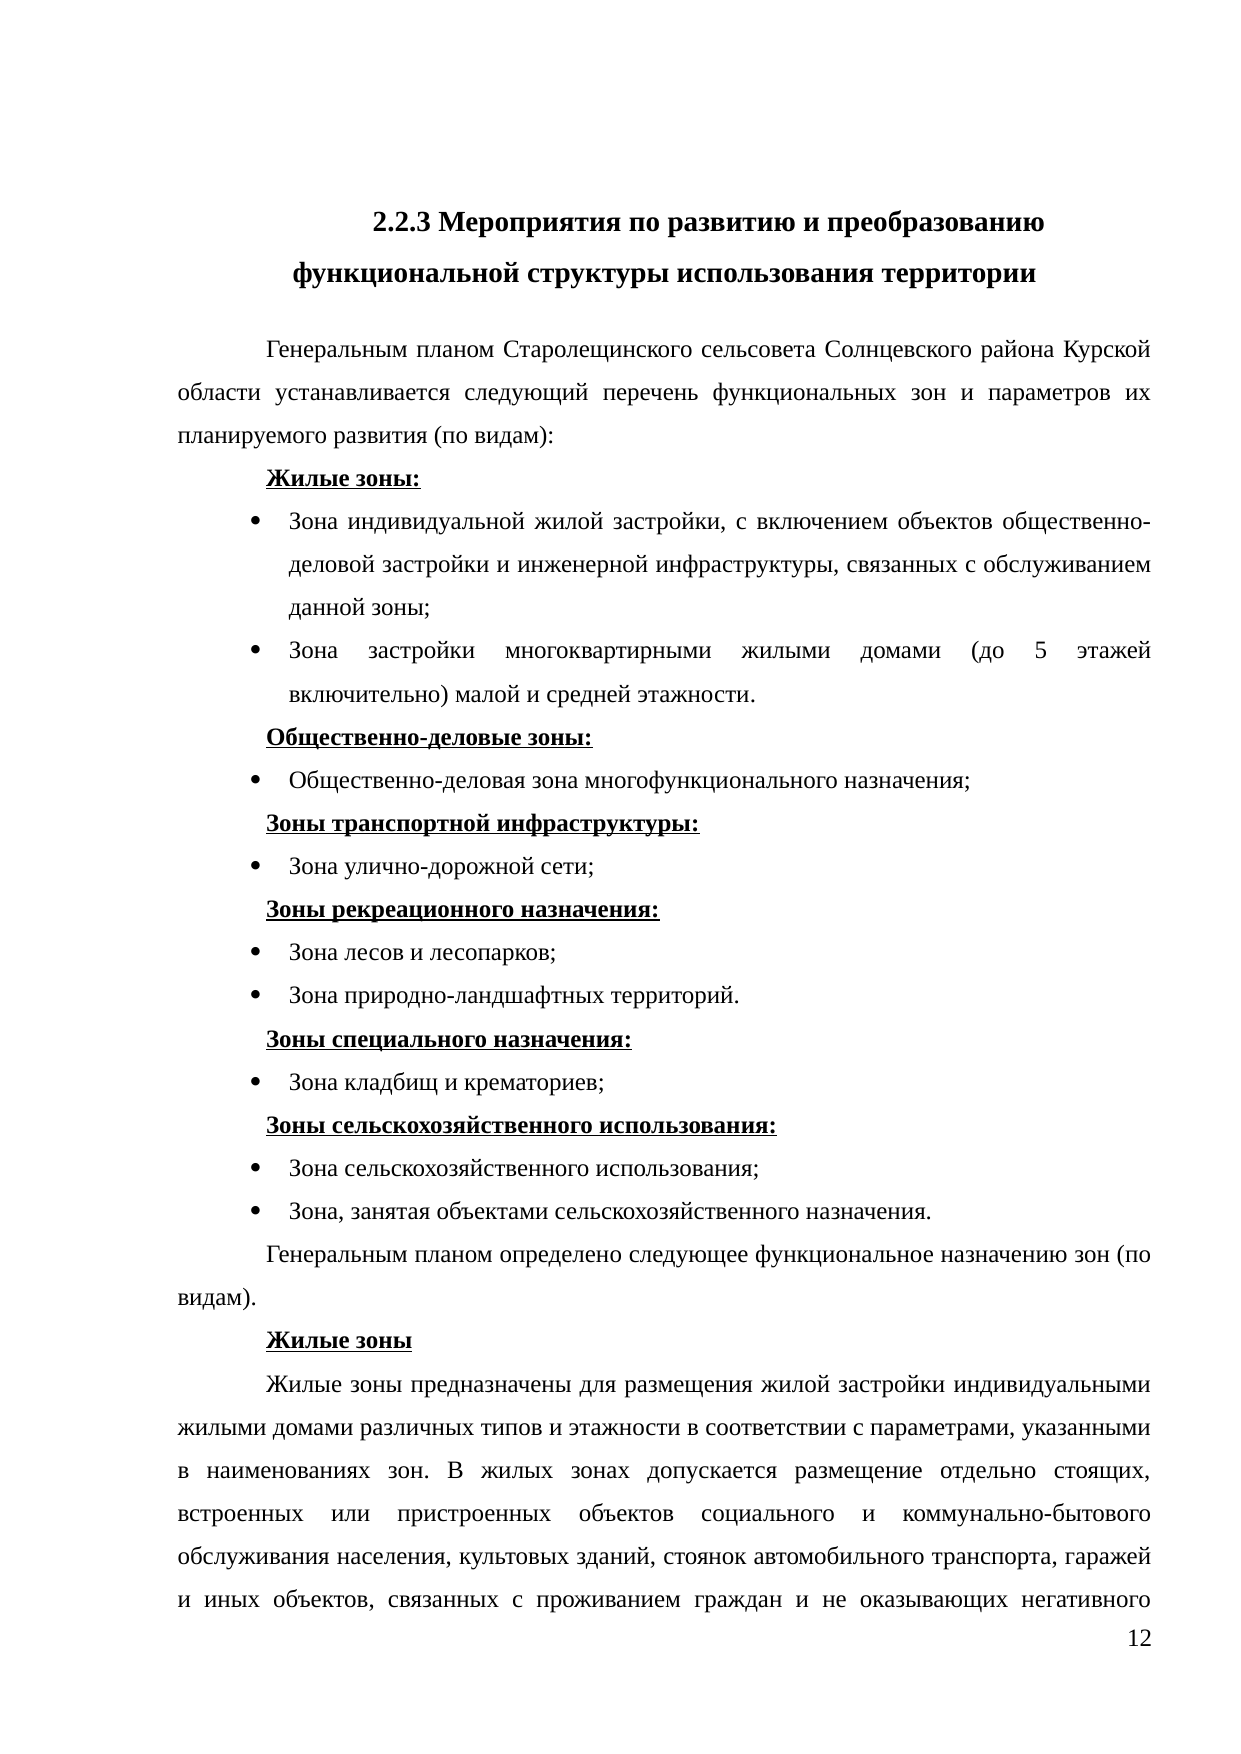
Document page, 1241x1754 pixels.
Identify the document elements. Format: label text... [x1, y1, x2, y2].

text Жилые зоны: [177, 463, 1152, 492]
list Общественно-деловая зона многофункционального назначения; [251, 765, 1152, 794]
text Жилые зоны [177, 1326, 1152, 1354]
text Генеральным планом Старолещинского сельсовета Солнцевского района Курской области устанавливается следующий перечень функциональных зон и параметров их планируемого развития (по видам): [177, 334, 1152, 449]
text Зоны сельскохозяйственного использования: [177, 1110, 1152, 1139]
list Зона природно-ландшафтных территорий. [251, 981, 1152, 1009]
text Зоны специального назначения: [177, 1024, 1152, 1052]
text Общественно-деловые зоны: [177, 722, 1152, 751]
list Зона кладбищ и крематориев; [251, 1067, 1152, 1096]
text Зоны рекреационного назначения: [177, 894, 1152, 923]
list Зона застройки многоквартирными жилыми домами (до 5 этажей включительно) малой и средней этажности. [251, 636, 1152, 707]
subtitle Мероприятия по развитию и преобразованию функциональной структуры использования территории [177, 204, 1152, 288]
list Зона лесов и лесопарков; [251, 937, 1152, 966]
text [177, 1369, 1152, 1613]
list Зона индивидуальной жилой застройки, с включением объектов общественно-деловой застройки и инженерной инфраструктуры, связанных с обслуживанием данной зоны; [251, 506, 1152, 621]
list Зона улично-дорожной сети; [251, 851, 1152, 880]
list Зона сельскохозяйственного использования; [251, 1153, 1152, 1182]
text Генеральным планом определено следующее функциональное назначению зон (по видам). [177, 1239, 1152, 1311]
list Зона, занятая объектами сельскохозяйственного назначения. [251, 1196, 1152, 1225]
text Зоны транспортной инфраструктуры: [177, 808, 1152, 837]
